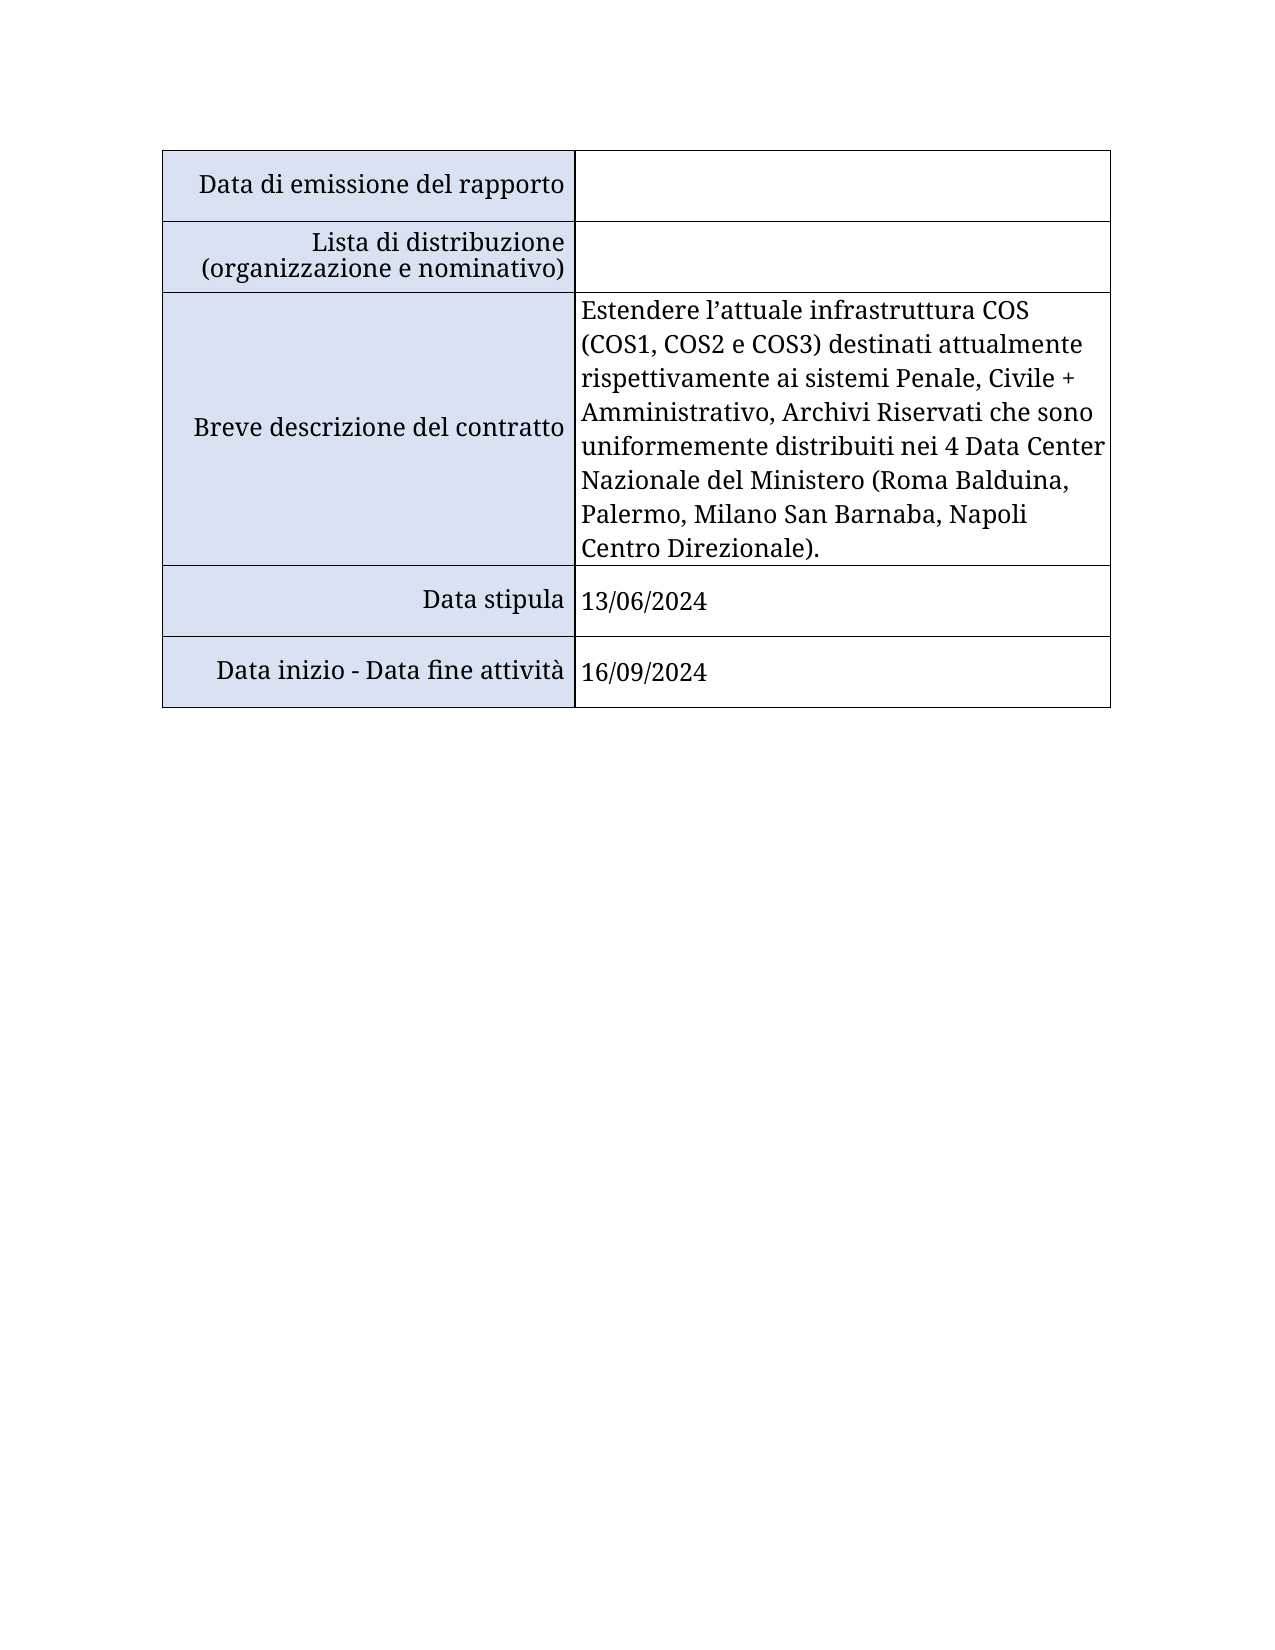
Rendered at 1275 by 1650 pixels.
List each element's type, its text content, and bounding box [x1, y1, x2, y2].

table_cell [576, 222, 1110, 292]
table_cell Lista di distribuzione (organizzazione e nominativo) [163, 222, 574, 292]
table_cell [576, 151, 1110, 221]
table_cell 13/06/2024 [576, 566, 1110, 636]
table_cell Data di emissione del rapporto [163, 151, 574, 221]
table_cell 16/09/2024 [576, 637, 1110, 707]
table_cell Estendere l’attuale infrastruttura COS (COS1, COS2 e COS3) destinati attualmente rispettivamente ai sistemi Penale, Civile + Amministrativo, Archivi Riservati che sono uniformemente distribuiti nei 4 Data Center Nazionale del Ministero (Roma Balduina, Palermo, Milano San Barnaba, Napoli Centro Direzionale). [576, 293, 1110, 565]
table_cell Breve descrizione del contratto [163, 293, 574, 565]
table_cell Data inizio - Data fine attività [163, 637, 574, 707]
table_cell Data stipula [163, 566, 574, 636]
